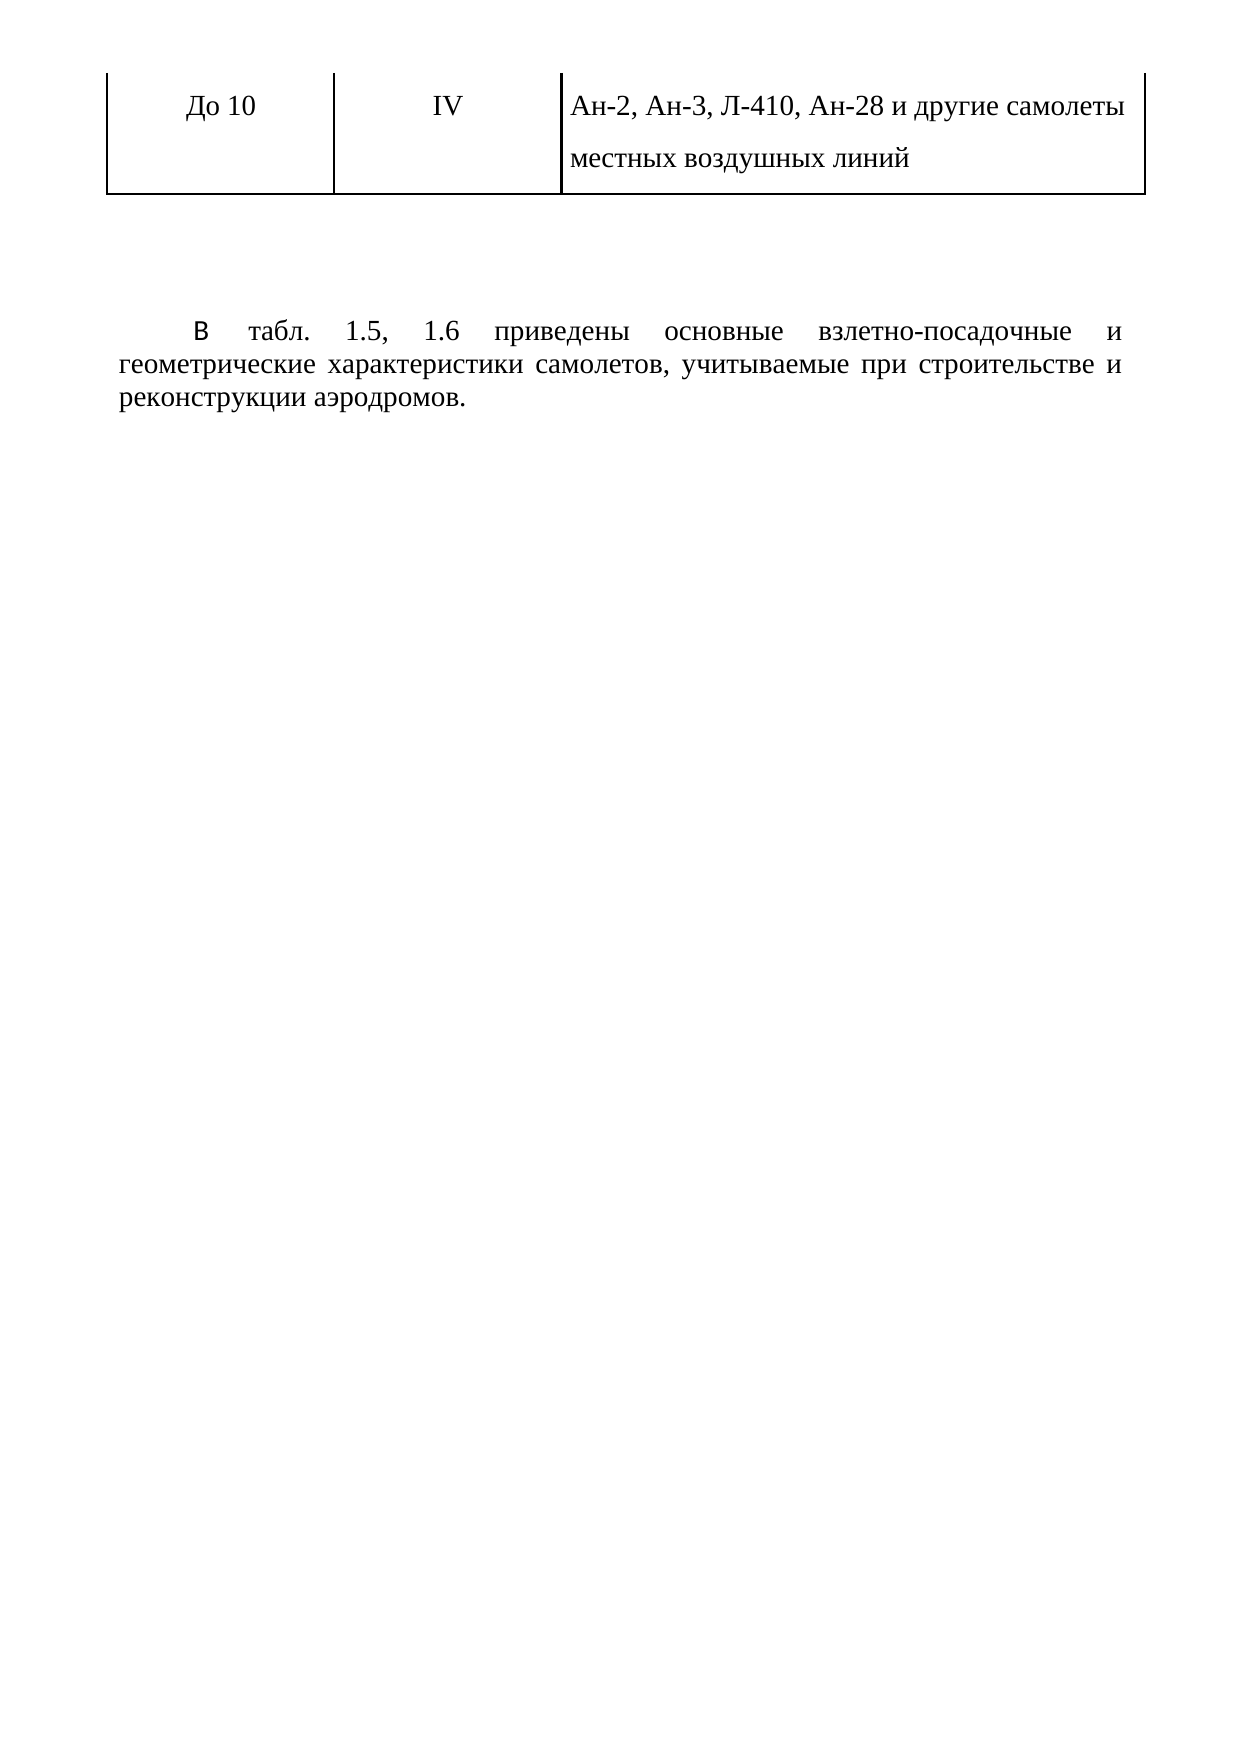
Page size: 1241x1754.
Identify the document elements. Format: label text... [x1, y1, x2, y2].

table_cell До 10 [108, 73, 333, 140]
table_cell [335, 140, 560, 192]
list табл. 1.5, 1.6 приведены основные взлетно-посадочные и геометрические характеристики самолетов, учитываемые при строительстве и реконструкции аэродромов. [119, 312, 1123, 413]
table_cell [108, 140, 333, 192]
table_cell Ан-2, Ан-3, Л-410, Ан-28 и другие самолеты [563, 73, 1144, 140]
table_cell местных воздушных линий [563, 140, 1144, 192]
table_cell IV [335, 73, 560, 140]
